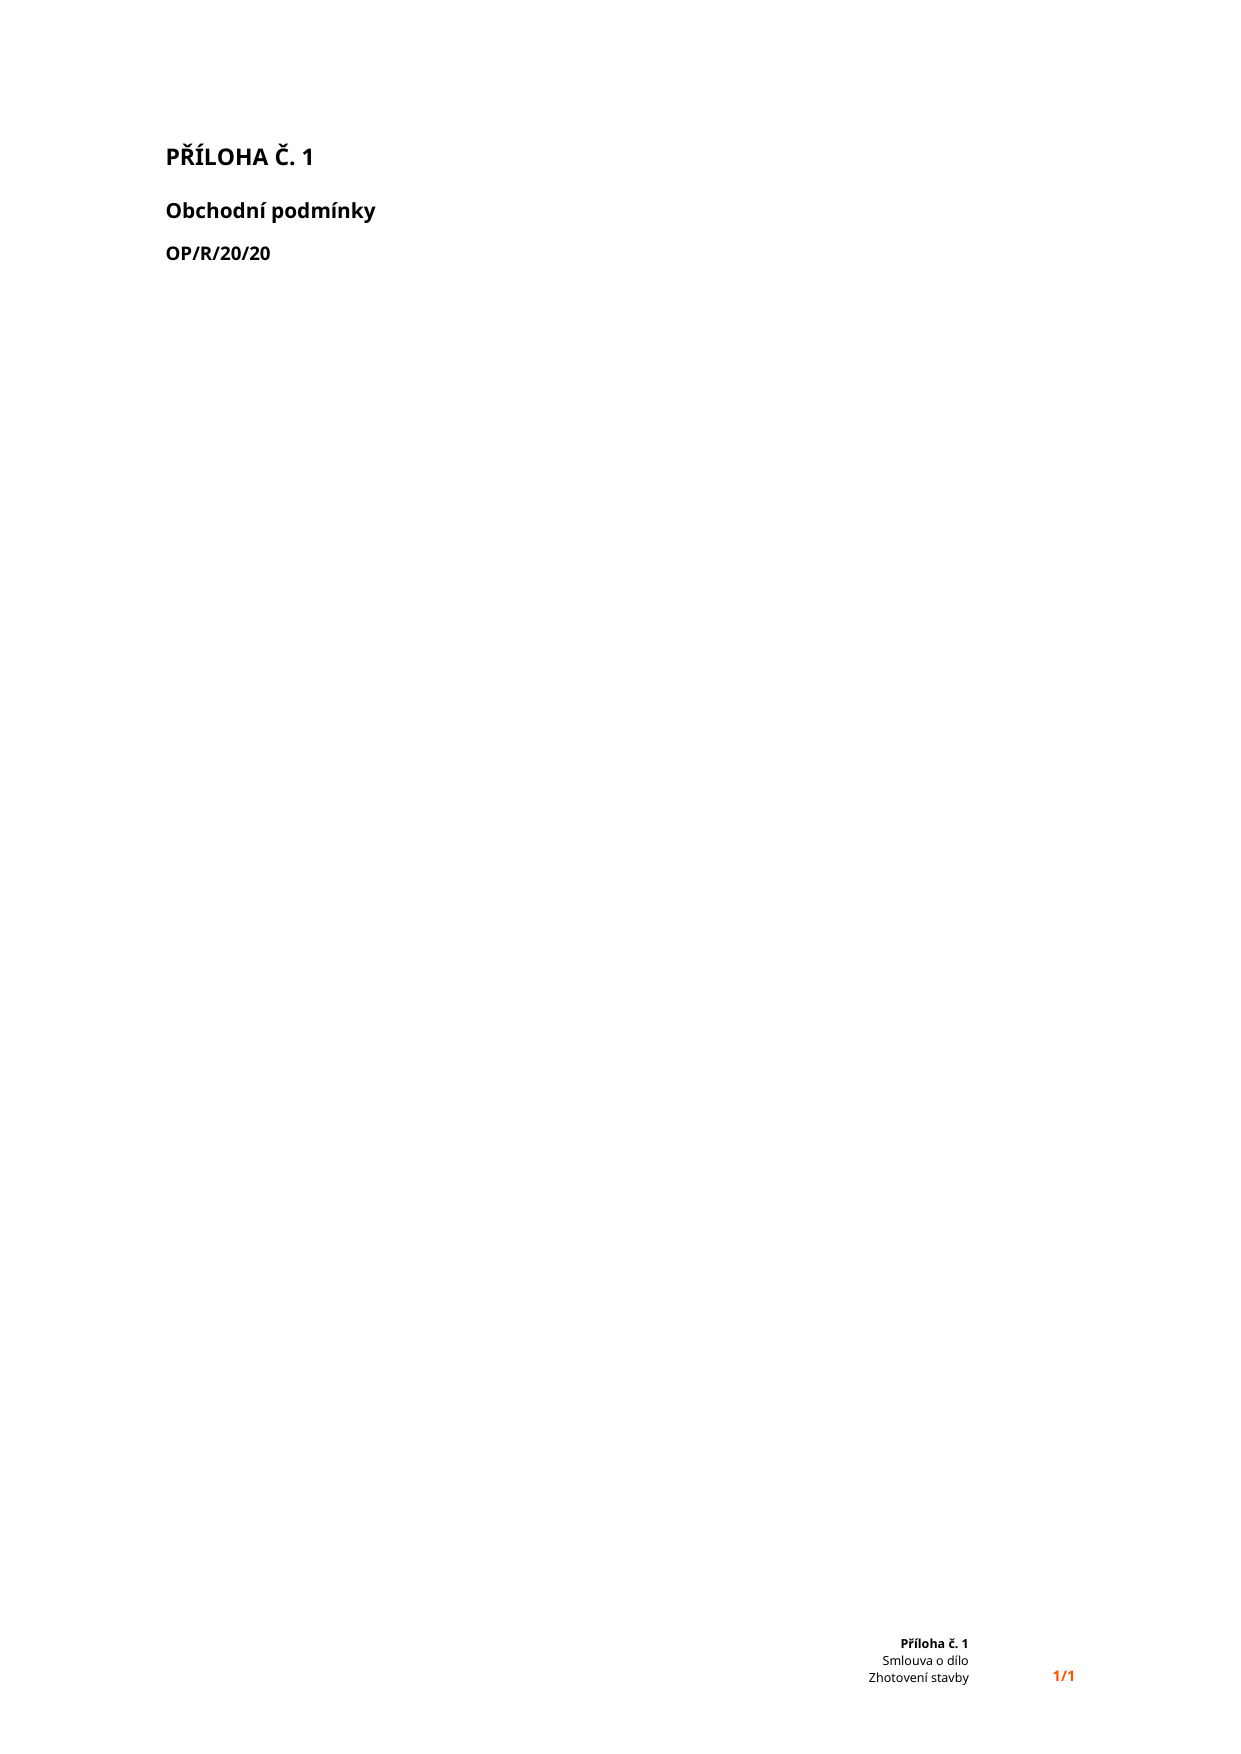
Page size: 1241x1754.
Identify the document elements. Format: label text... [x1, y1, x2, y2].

text OP/R/20/20 [165, 240, 1075, 266]
text Příloha č. 1 [165, 141, 1075, 173]
text Obchodní podmínky [165, 197, 1075, 225]
